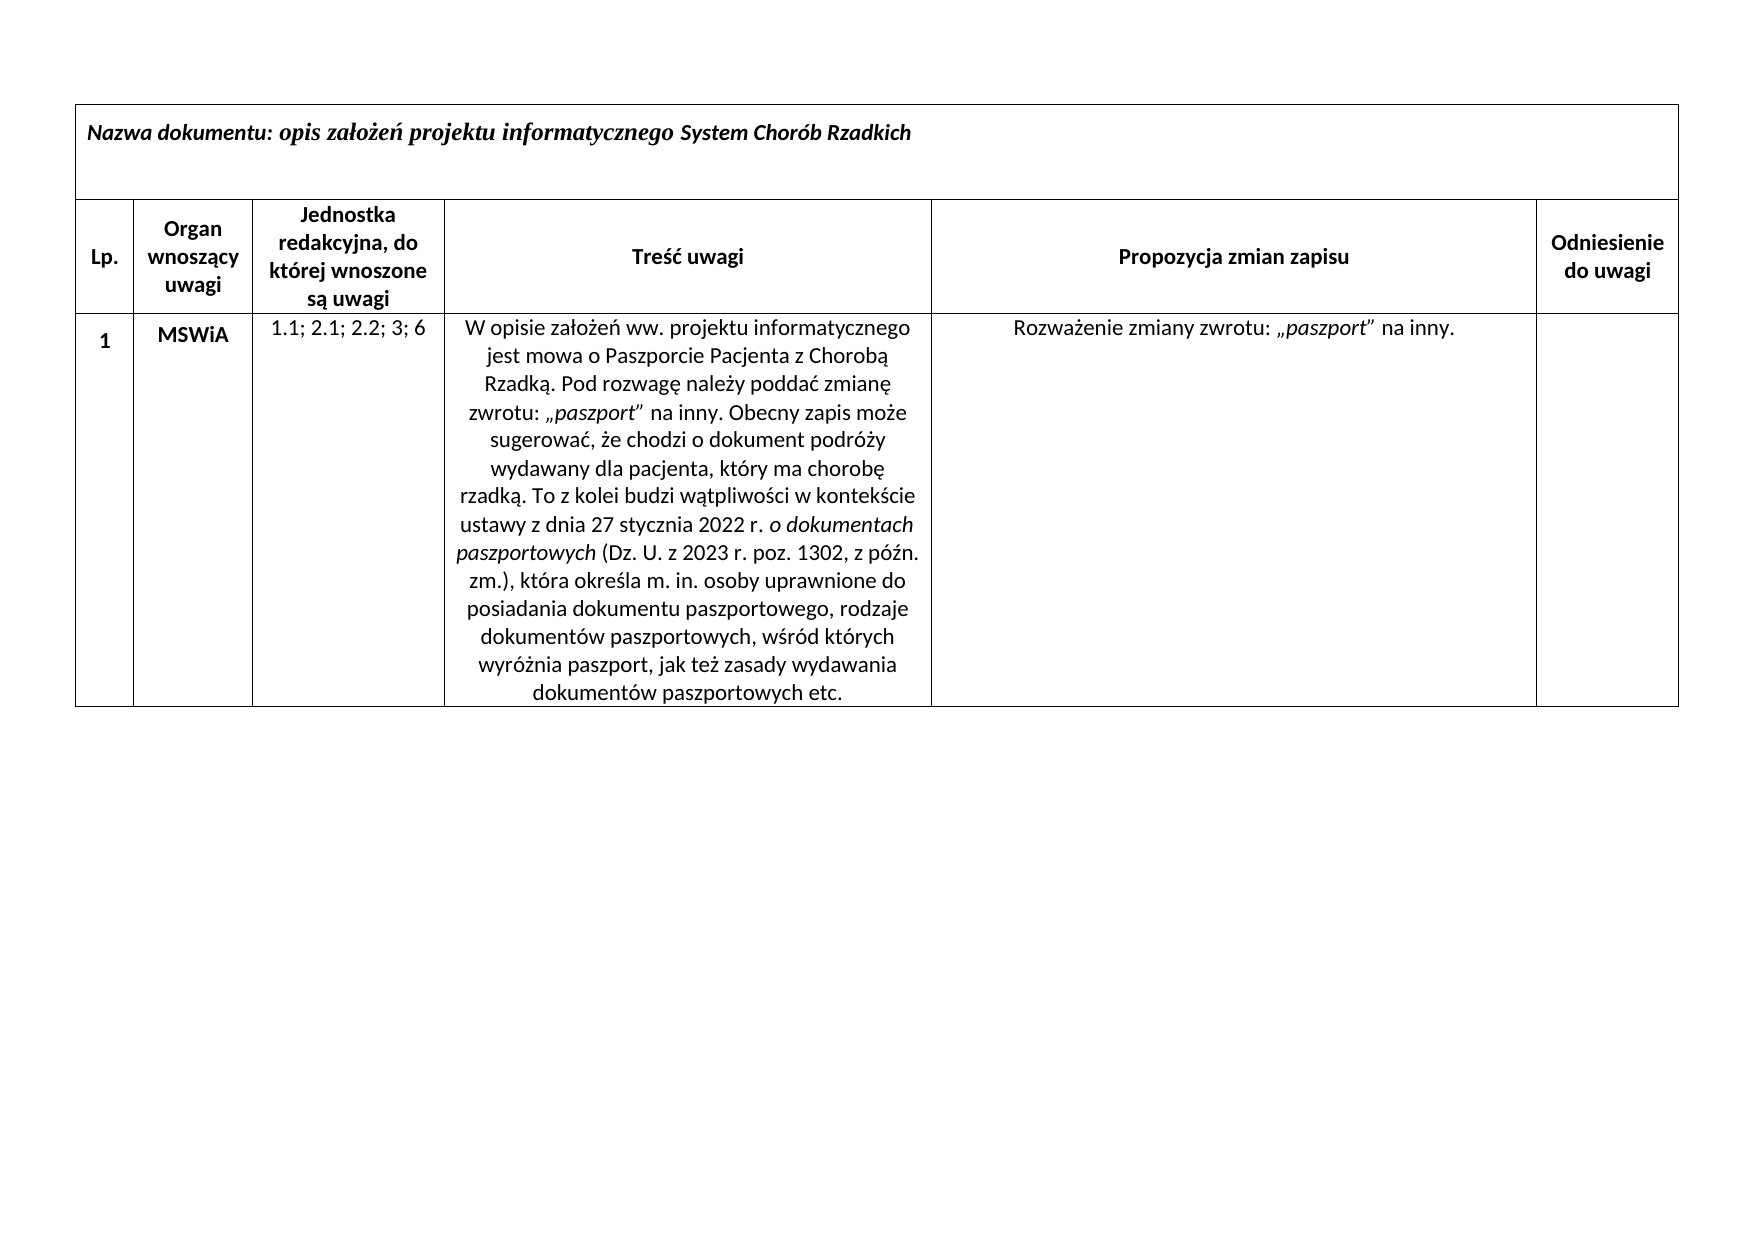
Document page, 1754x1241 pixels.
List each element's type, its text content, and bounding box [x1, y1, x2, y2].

table_cell Organ wnoszący uwagi [134, 200, 252, 312]
table_cell Odniesienie do uwagi [1537, 200, 1678, 312]
table_cell Propozycja zmian zapisu [932, 200, 1536, 312]
table_cell Rozważenie zmiany zwrotu: „paszport” na inny. [932, 314, 1536, 706]
table_cell [1537, 314, 1678, 706]
table_cell Lp. [76, 200, 133, 312]
table_header Nazwa dokumentu: opis założeń projektu informatycznego System Chorób Rzadkich [76, 105, 1678, 199]
table_cell 1.1; 2.1; 2.2; 3; 6 [253, 314, 444, 706]
table_cell 1 [76, 314, 133, 706]
table_cell MSWiA [134, 314, 252, 706]
table_cell Jednostka redakcyjna, do której wnoszone są uwagi [253, 200, 444, 312]
table_cell W opisie założeń ww. projektu informatycznego jest mowa o Paszporcie Pacjenta z Chorobą Rzadką. Pod rozwagę należy poddać zmianę zwrotu: „paszport” na inny. Obecny zapis może sugerować, że chodzi o dokument podróży wydawany dla pacjenta, który ma chorobę rzadką. To z kolei budzi wątpliwości w kontekście ustawy z dnia 27 stycznia 2022 r. o dokumentach paszportowych (Dz. U. z 2023 r. poz. 1302, z późn. zm.), która określa m. in. osoby uprawnione do posiadania dokumentu paszportowego, rodzaje dokumentów paszportowych, wśród których wyróżnia paszport, jak też zasady wydawania dokumentów paszportowych etc. [445, 314, 931, 706]
table_cell Treść uwagi [445, 200, 931, 312]
